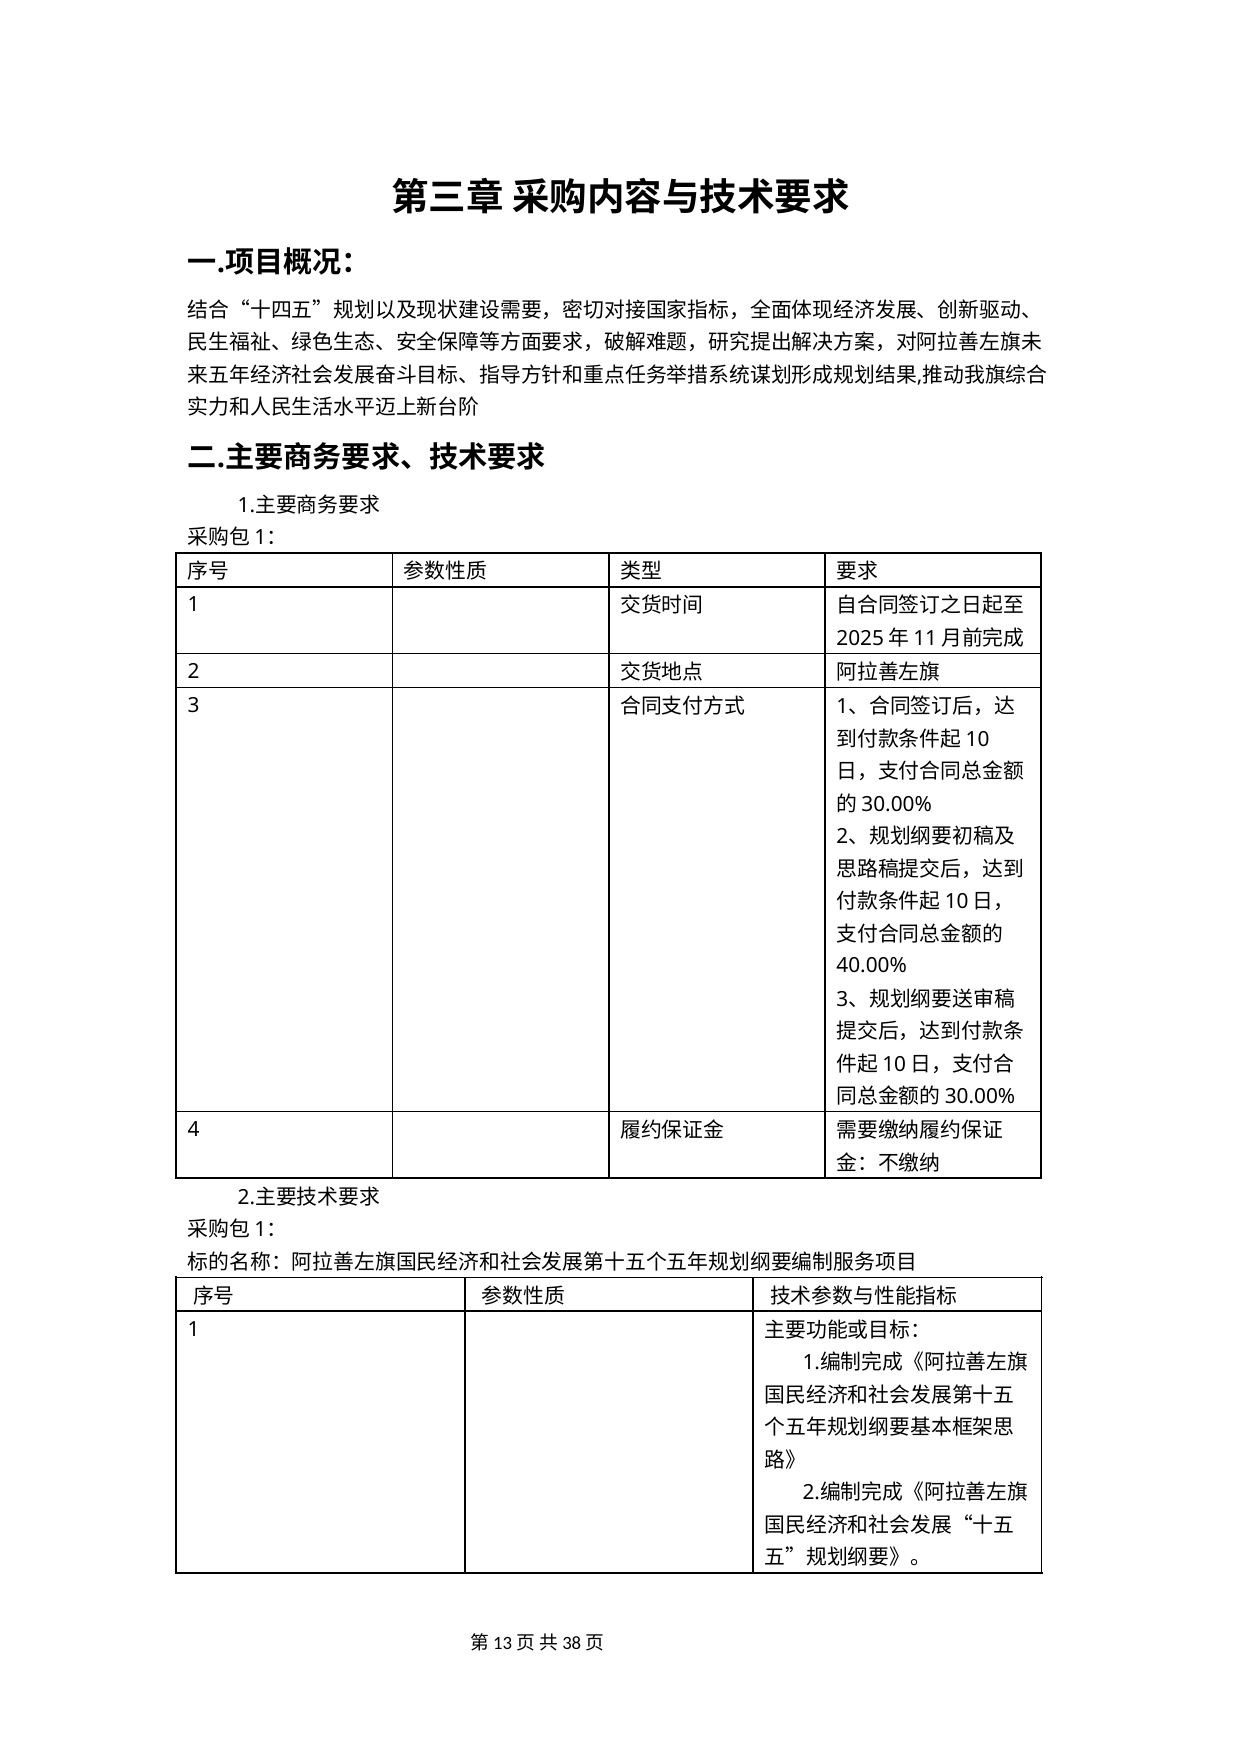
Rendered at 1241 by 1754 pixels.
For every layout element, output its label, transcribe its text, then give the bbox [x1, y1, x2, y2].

text 第三章 采购内容与技术要求 [187, 162, 1053, 227]
table_cell [393, 588, 608, 653]
table_header 参数性质 [393, 554, 608, 586]
table_cell 2 [177, 654, 392, 687]
table_cell 交货地点 [610, 654, 824, 687]
table_cell 需要缴纳履约保证金：不缴纳 [826, 1112, 1040, 1177]
table_header 序号 [177, 1278, 464, 1310]
table_cell 1 [177, 588, 392, 653]
text 2.主要技术要求 [187, 1179, 1053, 1211]
table_cell [393, 688, 608, 1111]
table_cell 交货时间 [610, 588, 824, 653]
table_cell 1、合同签订后，达到付款条件起10日，支付合同总金额的30.00% 2、规划纲要初稿及思路稿提交后，达到付款条件起10日，支付合同总金额的40.00% 3、规划纲要送审稿提交后，达到付款条件起10日，支付合同总金额的30.00% [826, 688, 1040, 1111]
table_cell [393, 654, 608, 687]
table_header 技术参数与性能指标 [754, 1278, 1041, 1310]
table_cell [754, 1312, 1041, 1572]
table_cell 1 [177, 1312, 464, 1572]
table_cell 3 [177, 688, 392, 1111]
table_header 类型 [610, 554, 824, 586]
table_cell 阿拉善左旗 [826, 654, 1040, 687]
text 一.项目概况： [187, 227, 1053, 292]
table_cell 4 [177, 1112, 392, 1177]
table_header 序号 [177, 554, 392, 586]
text 标的名称：阿拉善左旗国民经济和社会发展第十五个五年规划纲要编制服务项目 [187, 1244, 1053, 1276]
table_cell 合同支付方式 [610, 688, 824, 1111]
text 结合“十四五”规划以及现状建设需要，密切对接国家指标，全面体现经济发展、创新驱动、民生福祉、绿色生态、安全保障等方面要求，破解难题，研究提出解决方案，对阿拉善左旗未来五年经济社会发展奋斗目标、指导方针和重点任务举措系统谋划形成规划结果,推动我旗综合实力和人民生活水平迈上新台阶 [187, 292, 1053, 422]
table_cell [393, 1112, 608, 1177]
table_cell [466, 1312, 752, 1572]
text 二.主要商务要求、技术要求 [187, 422, 1053, 487]
table_header 参数性质 [466, 1278, 752, 1310]
text 采购包1： [187, 1211, 1053, 1244]
text 1.主要商务要求 [187, 487, 1053, 519]
table_cell 自合同签订之日起至2025年11月前完成 [826, 588, 1040, 653]
table_header 要求 [826, 554, 1040, 586]
text 采购包1： [187, 519, 1053, 552]
table_cell 履约保证金 [610, 1112, 824, 1177]
